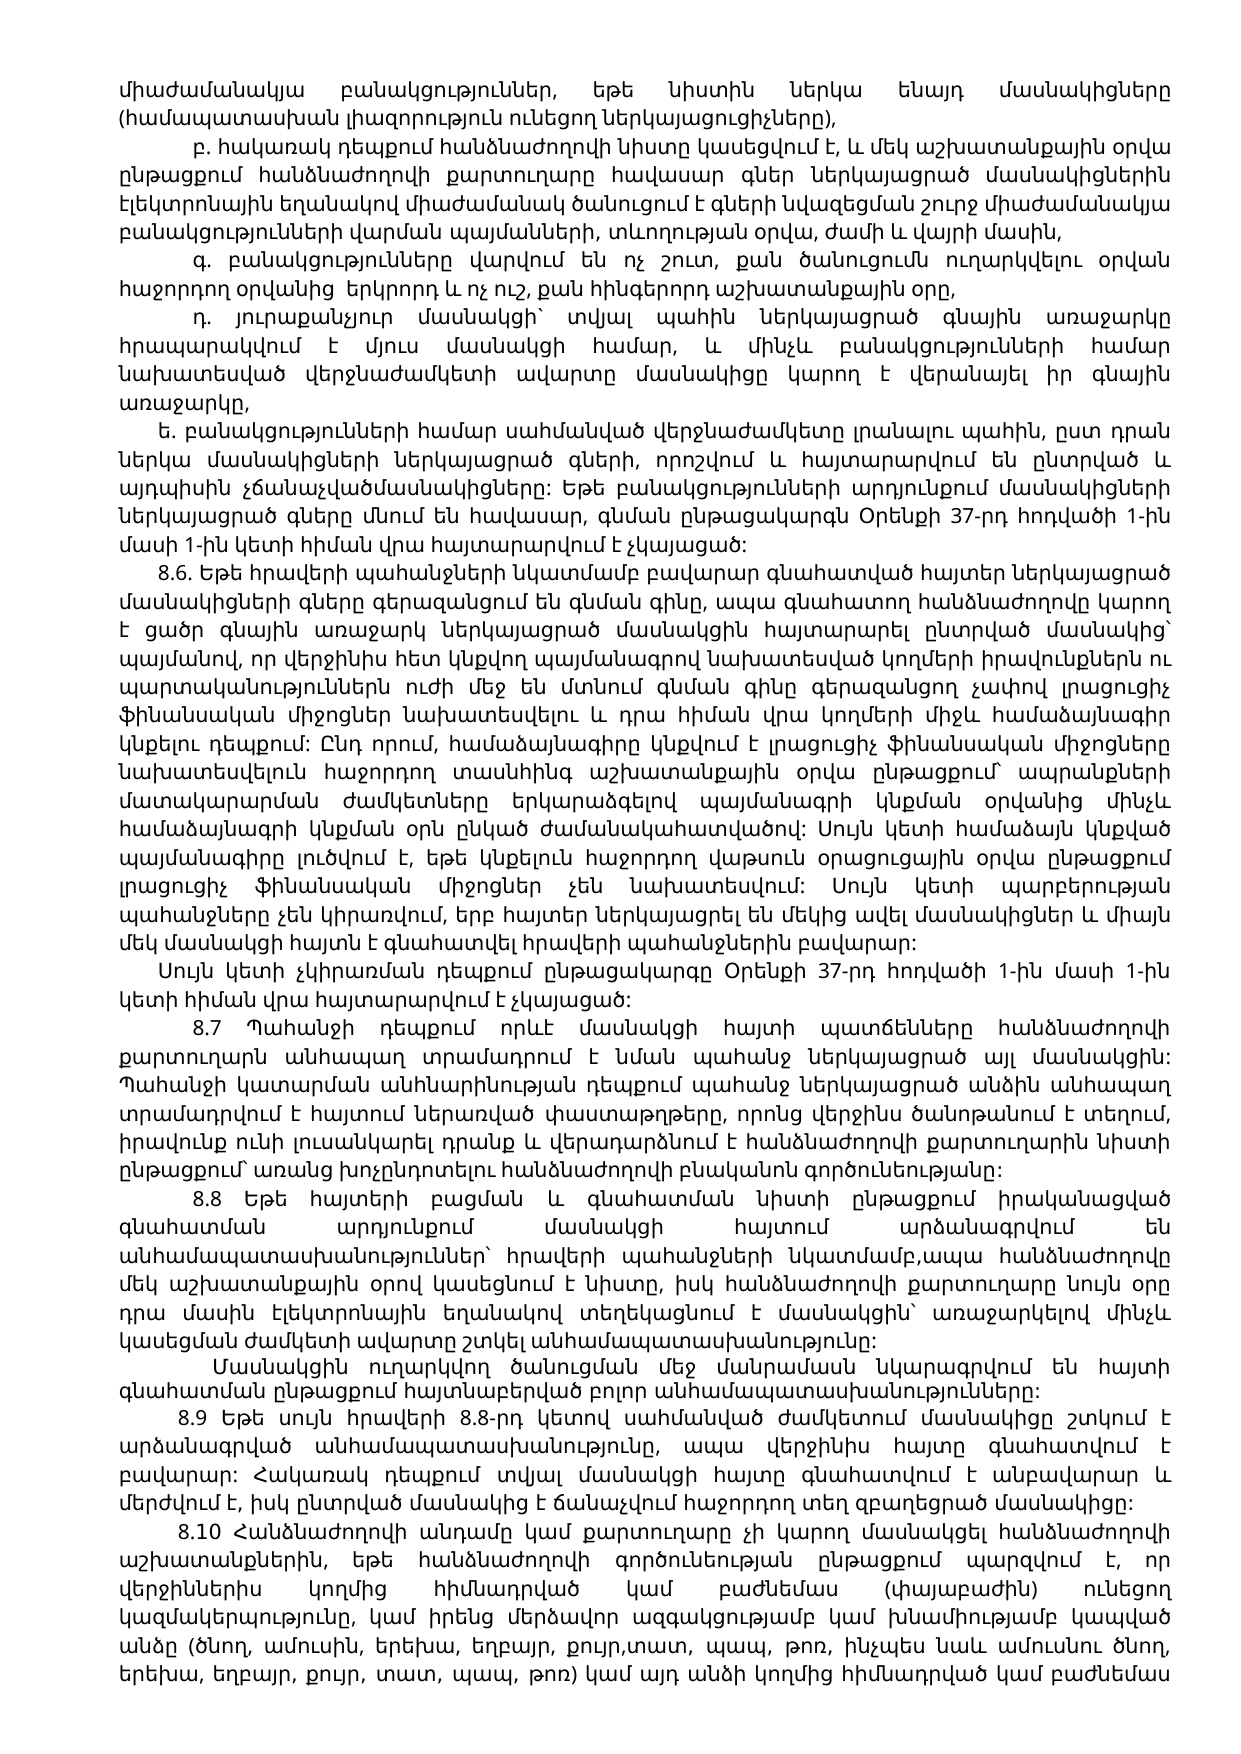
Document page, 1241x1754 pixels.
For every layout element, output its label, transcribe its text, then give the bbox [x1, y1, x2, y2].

text գ. բանակցությունները վարվում են ոչ շուտ, քան ծանուցումն ուղարկվելու օրվան հաջորդող օրվանից երկրորդ և ոչ ուշ, քան հինգերորդ աշխատանքային օրը, [118, 246, 1171, 302]
text Մասնակցին ուղարկվող ծանուցման մեջ մանրամասն նկարագրվում են հայտի գնահատման ընթացքում հայտնաբերված բոլոր անհամապատասխանությունները: [118, 1355, 1171, 1403]
text 8.7 Պահանջի դեպքում որևէ մասնակցի հայտի պատճենները հանձնաժողովի քարտուղարն անհապաղ տրամադրում է նման պահանջ ներկայացրած այլ մասնակցին: Պահանջի կատարման անհնարինության դեպքում պահանջ ներկայացրած անձին անհապաղ տրամադրվում է հայտում ներառված փաստաթղթերը, որոնց վերջինս ծանոթանում է տեղում, իրավունք ունի լուսանկարել դրանք և վերադարձնում է հանձնաժողովի քարտուղարին նիստի ընթացքում՝ առանց խոչընդոտելու հանձնաժողովի բնականոն գործունեությանը: [118, 1013, 1171, 1184]
text 8.8 Եթե հայտերի բացման և գնահատման նիստի ընթացքում իրականացված գնահատման արդյունքում մասնակցի հայտում արձանագրվում են անհամապատասխանություններ՝ հրավերի պահանջների նկատմամբ,ապա հանձնաժողովը մեկ աշխատանքային օրով կասեցնում է նիստը, իսկ հանձնաժողովի քարտուղարը նույն օրը դրա մասին էլեկտրոնային եղանակով տեղեկացնում է մասնակցին՝ առաջարկելով մինչև կասեցման ժամկետի ավարտը շտկել անհամապատասխանությունը: [118, 1184, 1171, 1355]
text Սույն կետի չկիրառման դեպքում ընթացակարգը Օրենքի 37-րդ հոդվածի 1-ին մասի 1-ին կետի հիման վրա հայտարարվում է չկայացած: [118, 957, 1171, 1013]
text 8.6. Եթե հրավերի պահանջների նկատմամբ բավարար գնահատված հայտեր ներկայացրած մասնակիցների գները գերազանցում են գնման գինը, ապա գնահատող հանձնաժողովը կարող է ցածր գնային առաջարկ ներկայացրած մասնակցին հայտարարել ընտրված մասնակից՝ պայմանով, որ վերջինիս հետ կնքվող պայմանագրով նախատեսված կողմերի իրավունքներն ու պարտականություններն ուժի մեջ են մտնում գնման գինը գերազանցող չափով լրացուցիչ ֆինանսական միջոցներ նախատեսվելու և դրա հիման վրա կողմերի միջև համաձայնագիր կնքելու դեպքում: Ընդ որում, համաձայնագիրը կնքվում է լրացուցիչ ֆինանսական միջոցները նախատեսվելուն հաջորդող տասնհինգ աշխատանքային օրվա ընթացքում՝ ապրանքների մատակարարման ժամկետները երկարաձգելով պայմանագրի կնքման օրվանից մինչև համաձայնագրի կնքման օրն ընկած ժամանակահատվածով: Սույն կետի համաձայն կնքված պայմանագիրը լուծվում է, եթե կնքելուն հաջորդող վաթսուն օրացուցային օրվա ընթացքում լրացուցիչ ֆինանսական միջոցներ չեն նախատեսվում: Սույն կետի պարբերության պահանջները չեն կիրառվում, երբ հայտեր ներկայացրել են մեկից ավել մասնակիցներ և միայն մեկ մասնակցի հայտն է գնահատվել հրավերի պահանջներին բավարար: [118, 558, 1171, 957]
text ե. բանակցությունների համար սահմանված վերջնաժամկետը լրանալու պահին, ըստ դրան ներկա մասնակիցների ներկայացրած գների, որոշվում և հայտարարվում են ընտրված և այդպիսին չճանաչվածմասնակիցները: Եթե բանակցությունների արդյունքում մասնակիցների ներկայացրած գները մնում են հավասար, գնման ընթացակարգն Օրենքի 37-րդ հոդվածի 1-ին մասի 1-ին կետի հիման վրա հայտարարվում է չկայացած: [118, 416, 1171, 558]
text 8.9 Եթե սույն հրավերի 8.8-րդ կետով սահմանված ժամկետում մասնակիցը շտկում է արձանագրված անհամապատասխանությունը, ապա վերջինիս հայտը գնահատվում է բավարար: Հակառակ դեպքում տվյալ մասնակցի հայտը գնահատվում է անբավարար և մերժվում է, իսկ ընտրված մասնակից է ճանաչվում հաջորդող տեղ զբաղեցրած մասնակիցը: [118, 1403, 1171, 1517]
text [118, 75, 1171, 132]
text բ. հակառակ դեպքում հանձնաժողովի նիստը կասեցվում է, և մեկ աշխատանքային օրվա ընթացքում հանձնաժողովի քարտուղարը հավասար գներ ներկայացրած մասնակիցներին էլեկտրոնային եղանակով միաժամանակ ծանուցում է գների նվազեցման շուրջ միաժամանակյա բանակցությունների վարման պայմանների, տևողության օրվա, ժամի և վայրի մասին, [118, 132, 1171, 246]
text դ. յուրաքանչյուր մասնակցի` տվյալ պահին ներկայացրած գնային առաջարկը հրապարակվում է մյուս մասնակցի համար, և մինչև բանակցությունների համար նախատեսված վերջնաժամկետի ավարտը մասնակիցը կարող է վերանայել իր գնային առաջարկը, [118, 302, 1171, 416]
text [118, 1517, 1171, 1688]
